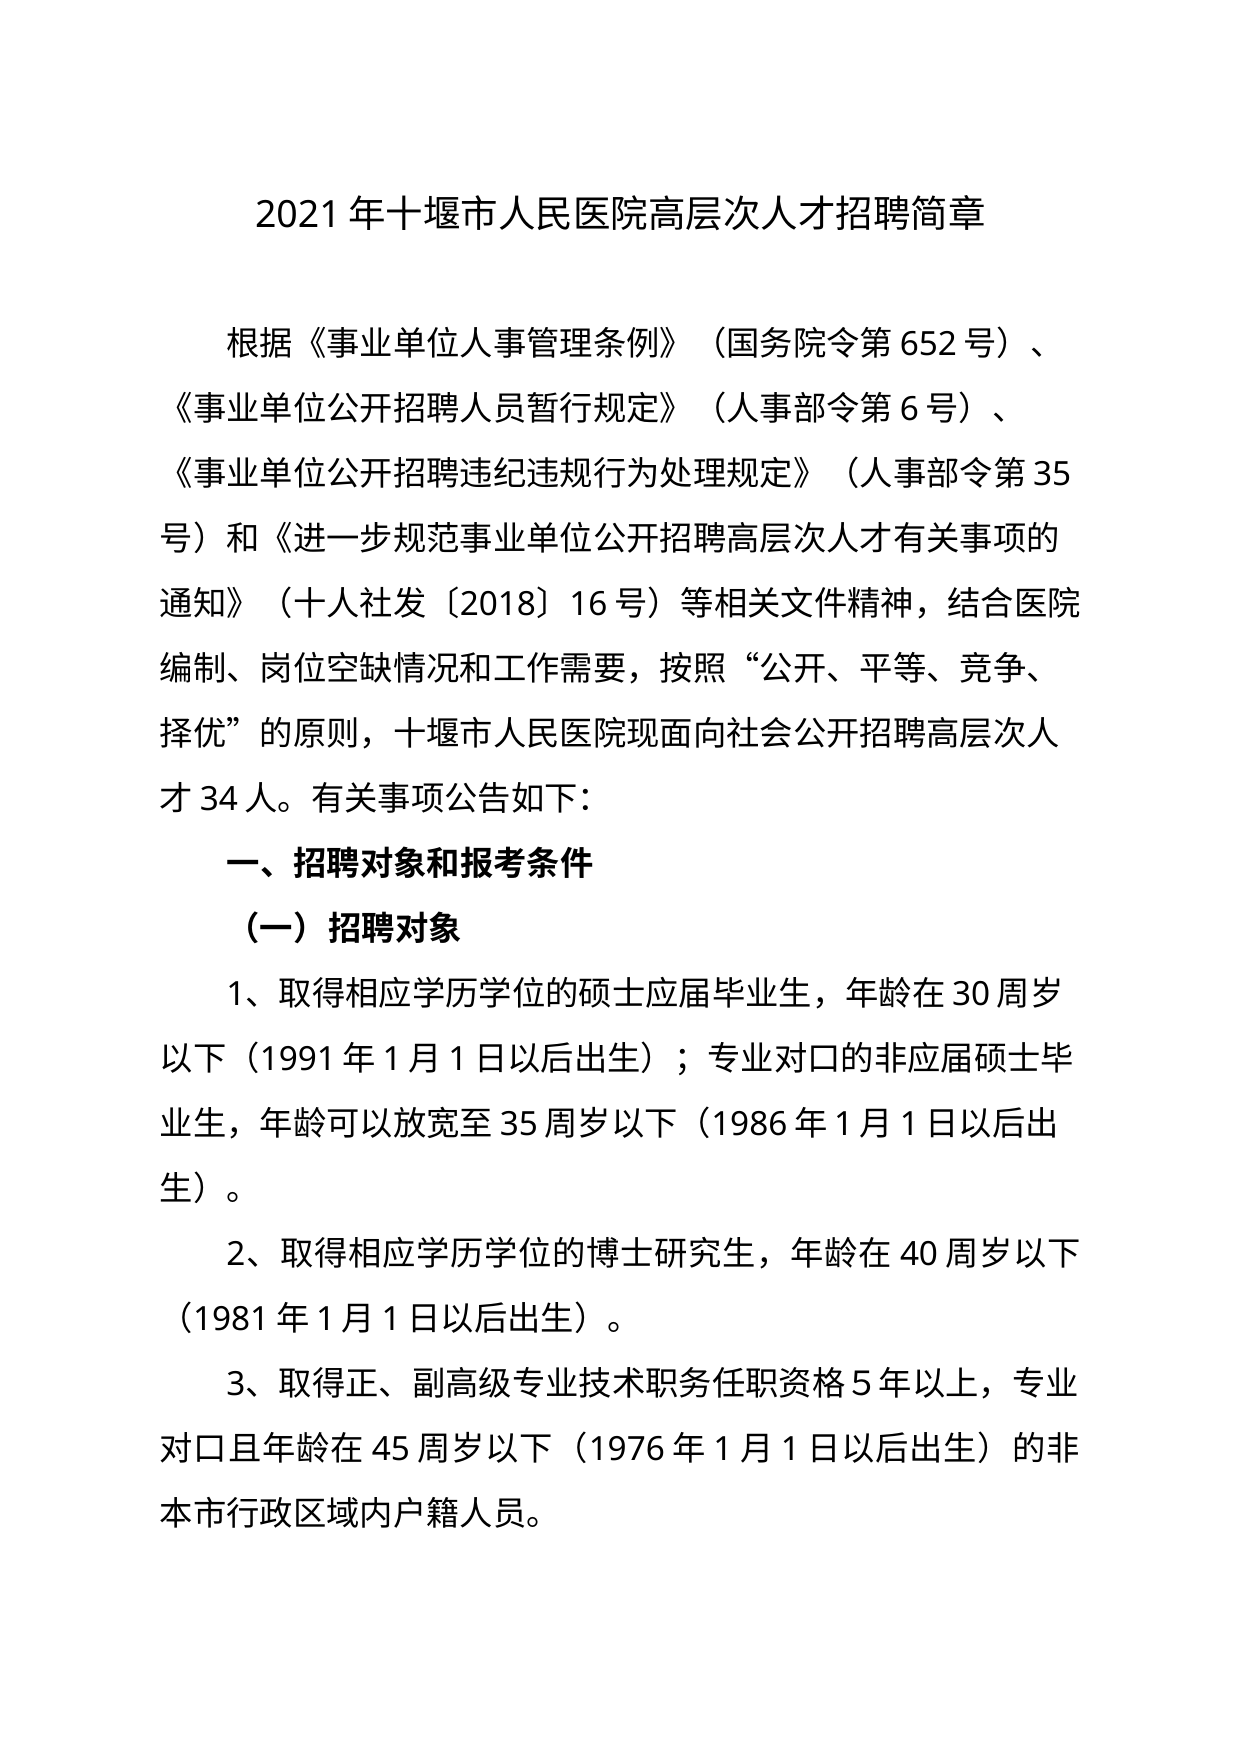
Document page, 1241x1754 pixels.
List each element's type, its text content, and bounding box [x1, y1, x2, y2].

text 一、招聘对象和报考条件 [159, 828, 1081, 893]
text 2021年十堰市人民医院高层次人才招聘简章 [159, 178, 1081, 243]
text 1、取得相应学历学位的硕士应届毕业生，年龄在30周岁以下（1991年1月1日以后出生）；专业对口的非应届硕士毕业生，年龄可以放宽至35周岁以下（1986年1月1日以后出生）。 [159, 958, 1081, 1218]
text 2、取得相应学历学位的博士研究生，年龄在40周岁以下（1981年1月1日以后出生）。 [159, 1218, 1081, 1348]
list 招聘对象 [226, 893, 1081, 958]
text 根据《事业单位人事管理条例》（国务院令第652号）、《事业单位公开招聘人员暂行规定》（人事部令第6号）、《事业单位公开招聘违纪违规行为处理规定》（人事部令第35号）和《进一步规范事业单位公开招聘高层次人才有关事项的通知》（十人社发〔2018〕16号）等相关文件精神，结合医院编制、岗位空缺情况和工作需要，按照“公开、平等、竞争、择优”的原则，十堰市人民医院现面向社会公开招聘高层次人才34人。有关事项公告如下： [159, 308, 1081, 828]
text 3、取得正、副高级专业技术职务任职资格５年以上，专业对口且年龄在45周岁以下（1976年1月1日以后出生）的非本市行政区域内户籍人员。 [159, 1348, 1081, 1543]
